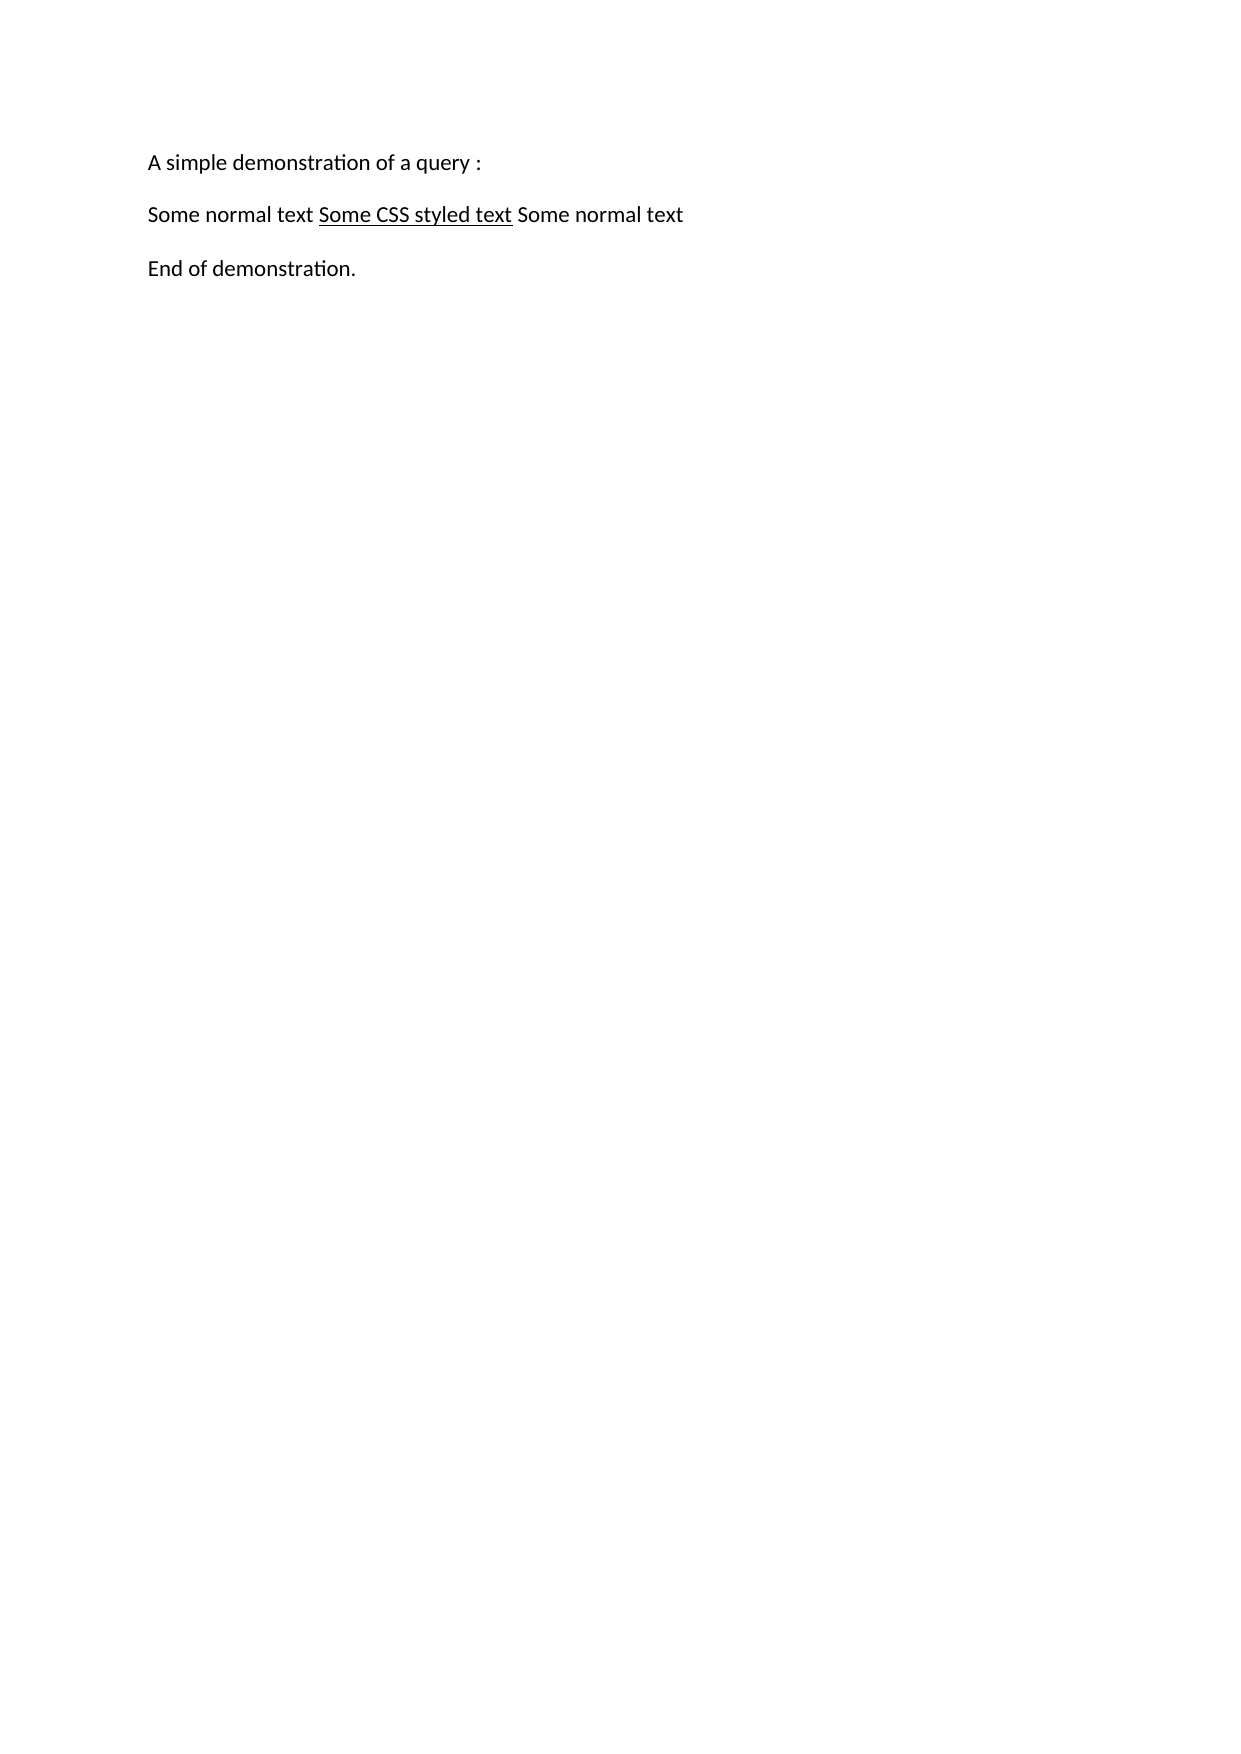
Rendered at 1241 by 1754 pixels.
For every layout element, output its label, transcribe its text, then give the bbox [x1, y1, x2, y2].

text Some normal text Some CSS styled text Some normal text [148, 201, 1093, 229]
text A simple demonstration of a query : [148, 148, 1093, 176]
text End of demonstration. [148, 254, 1093, 282]
